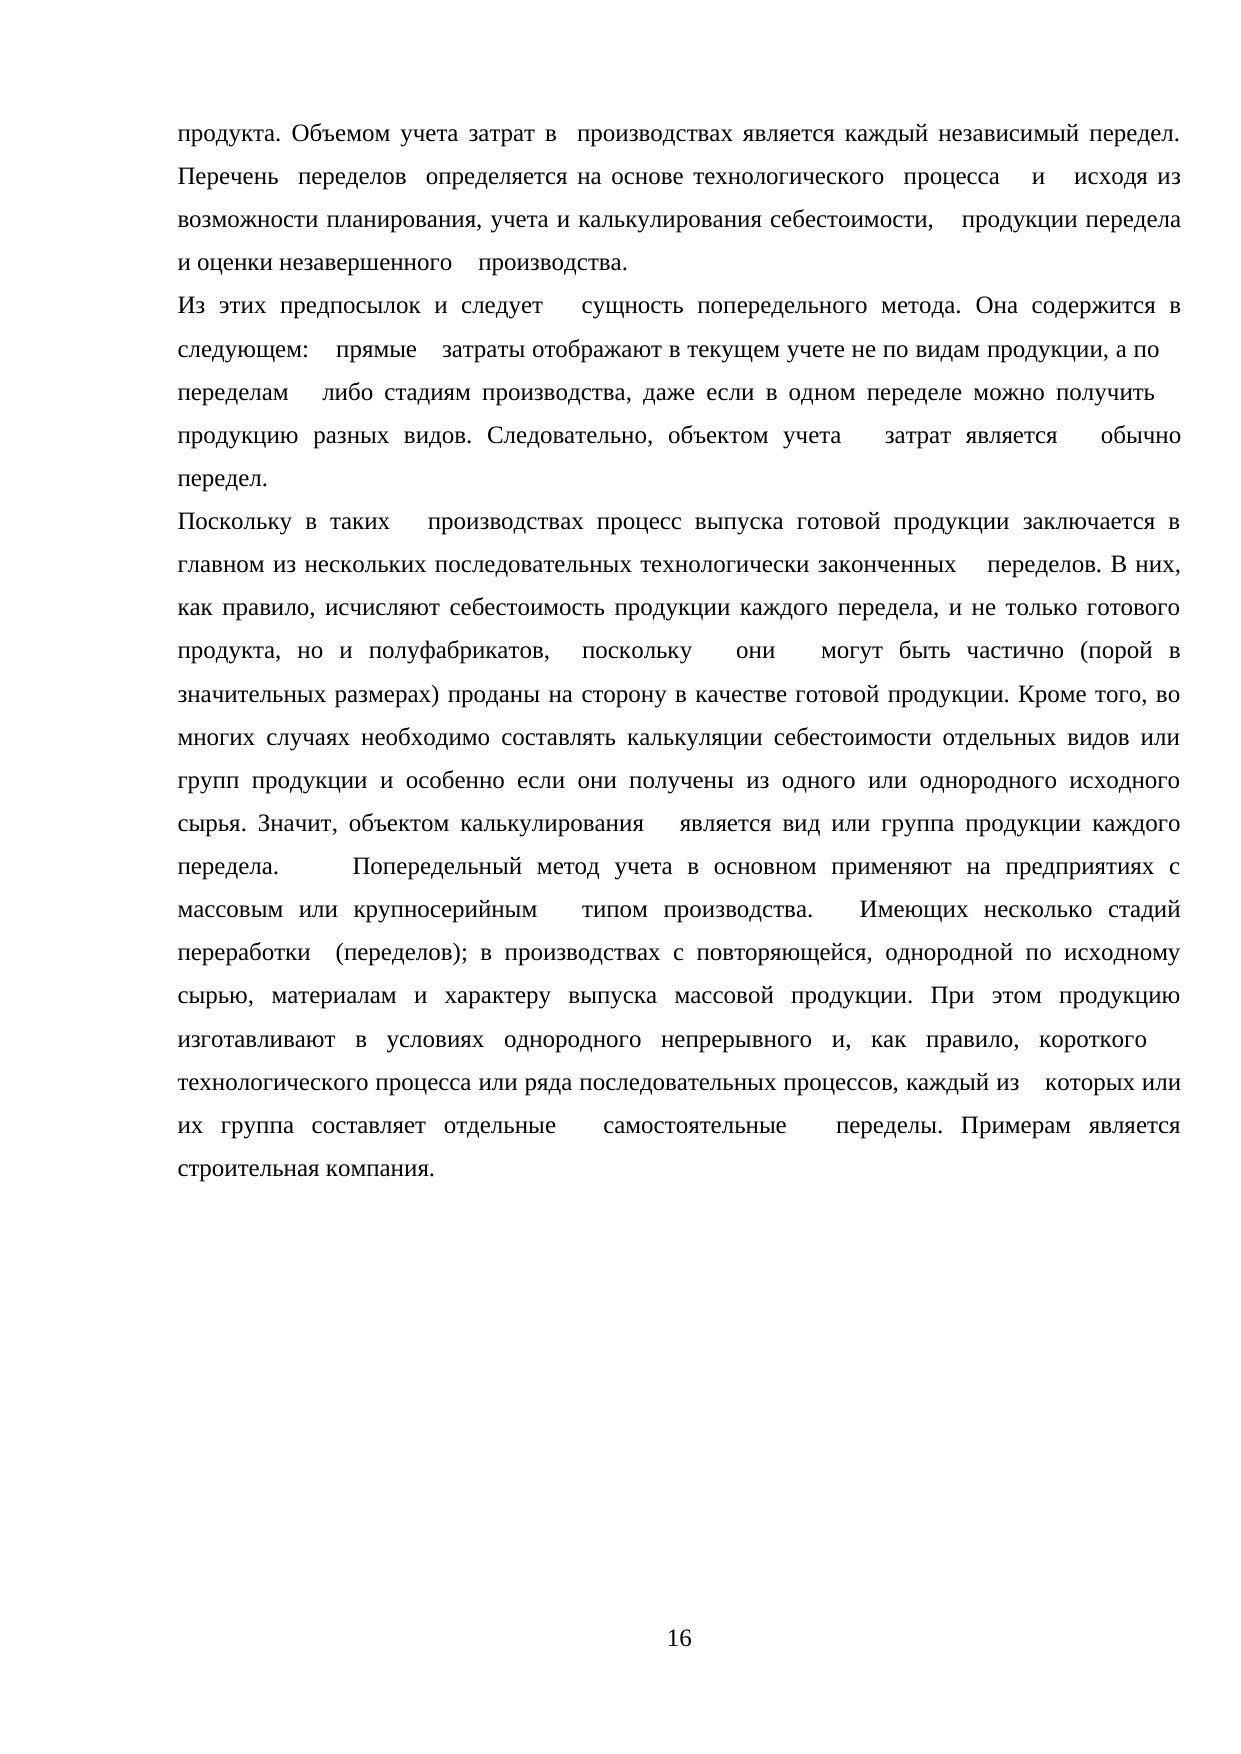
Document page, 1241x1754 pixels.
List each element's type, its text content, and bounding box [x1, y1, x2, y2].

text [177, 118, 1181, 276]
text Поскольку в таких e производствах процесс выпуска готовой продукции заключается в главном из нескольких последовательных технологически законченных и переделов. В них, как правило, исчисляют себестоимость продукции каждого передела, и не только готового продукта, но и полуфабрикатов, поскольку e они и могут быть частично (порой в значительных размерах) проданы на сторону в качестве готовой продукции. Кроме того, во многих случаях необходимо составлять калькуляции себестоимости отдельных видов или групп продукции и особенно если они получены из одного или однородного исходного сырья. Значит, объектом калькулирования и является вид или группа продукции каждого передела. Попередельный метод учета в основном применяют на предприятиях с массовым или крупносерийным и типом производства. Имеющих несколько стадий переработки (переделов); в производствах с повторяющейся, однородной по исходному сырью, материалам и характеру выпуска массовой продукции. При этом продукцию изготавливают в условиях однородного непрерывного и, как правило, короткого и технологического процесса или ряда последовательных процессов, каждый из e которых или их группа составляет отдельные e самостоятельные и переделы. Примерам является строительная компания. [177, 506, 1181, 1182]
text Из этих предпосылок и следует e сущность попередельного метода. Она содержится в следующем: и прямые e затраты отображают в текущем учете не по видам продукции, а по и переделам e либо стадиям производства, даже если в одном переделе можно получить и продукцию разных видов. Следовательно, объектом учета и затрат является и обычно передел. [177, 291, 1181, 492]
